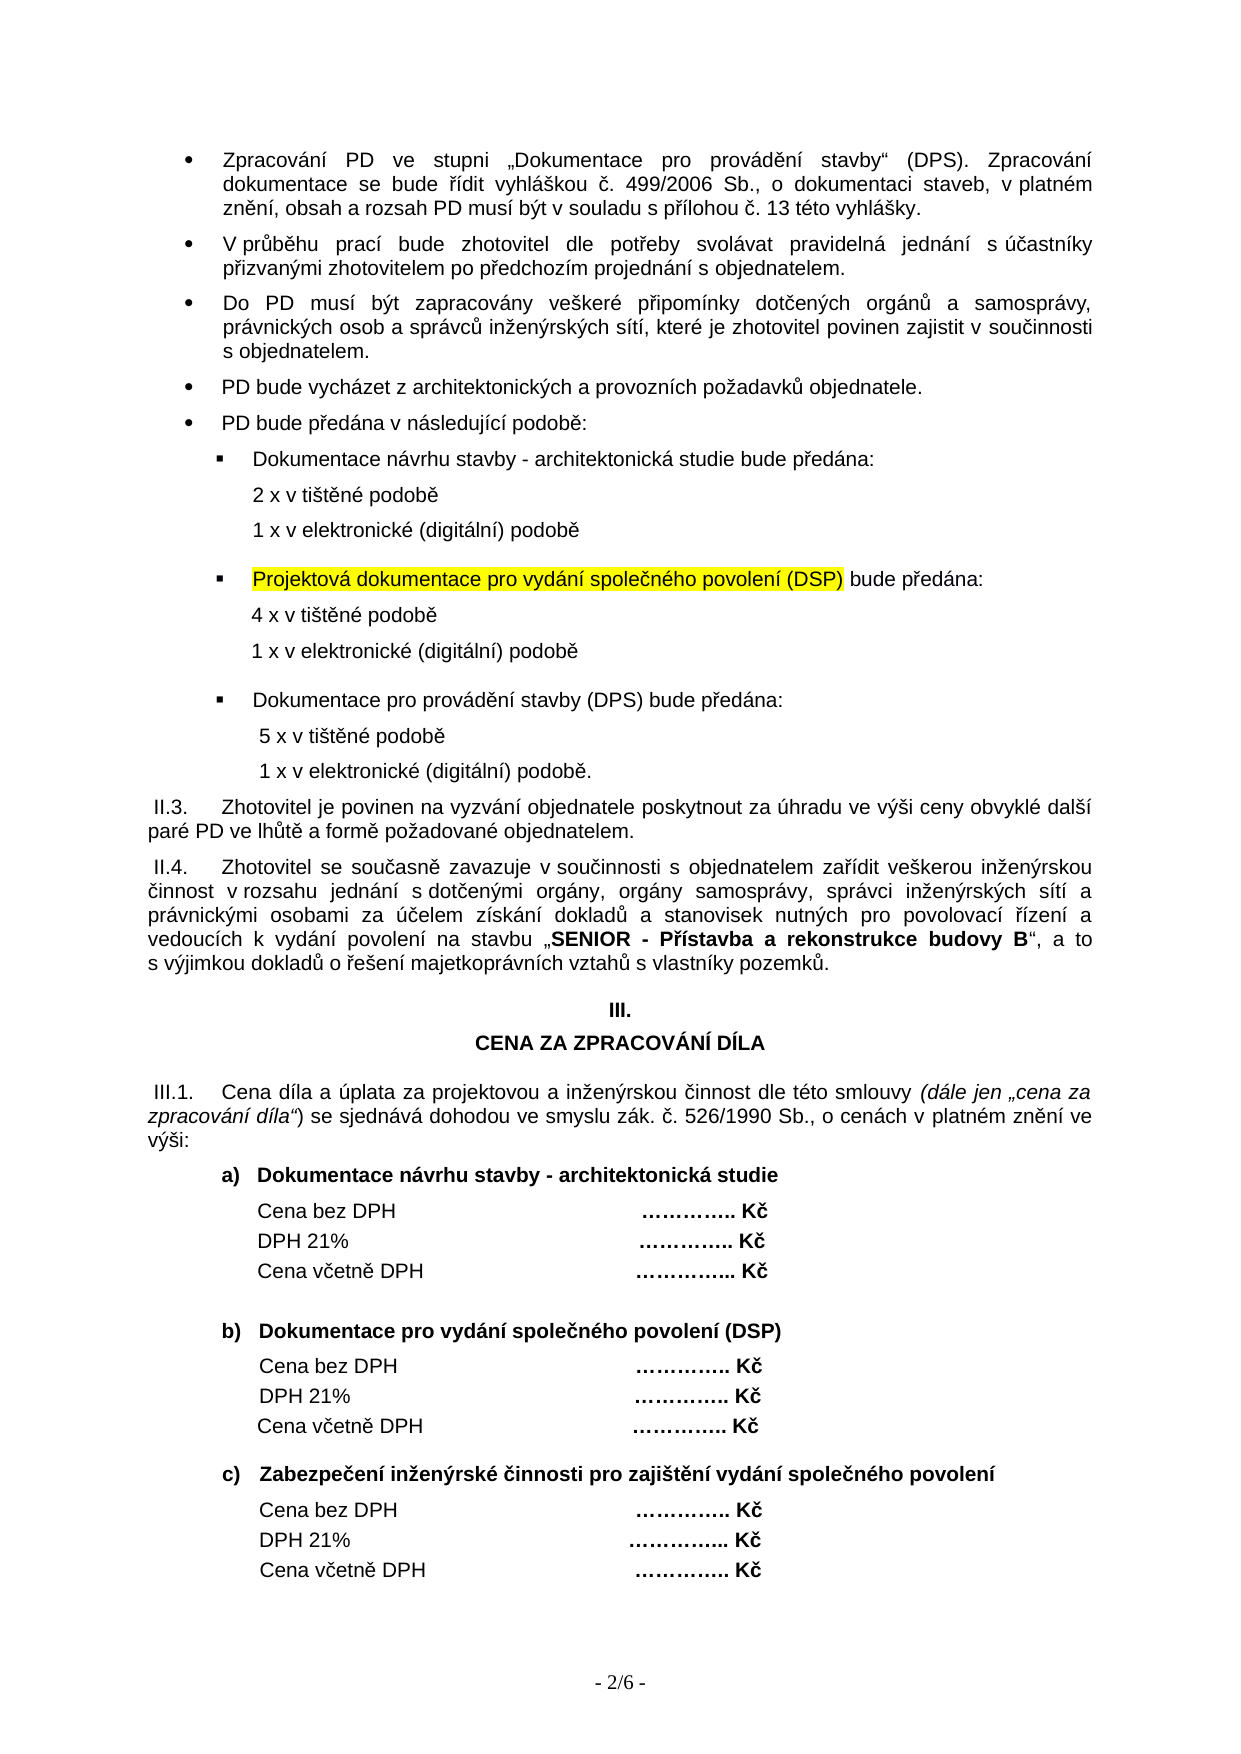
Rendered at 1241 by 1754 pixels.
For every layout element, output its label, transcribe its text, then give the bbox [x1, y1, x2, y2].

subtitle Zhotovitel se současně zavazuje v součinnosti s objednatelem zařídit veškerou inženýrskou činnost v rozsahu jednání s dotčenými orgány, orgány samosprávy, správci inženýrských sítí a právnickými osobami za účelem získání dokladů a stanovisek nutných pro povolovací řízení a vedoucích k vydání povolení na stavbu „SENIOR - Přístavba a rekonstrukce budovy B“, a to s výjimkou dokladů o řešení majetkoprávních vztahů s vlastníky pozemků. [148, 854, 1093, 974]
text DPH 21% …………... Kč [259, 1527, 1093, 1551]
text 1 x v elektronické (digitální) podobě [252, 518, 1093, 542]
list Dokumentace pro vydání společného povolení (DSP) [221, 1318, 1093, 1342]
list PD bude předána v následující podobě: [185, 411, 1093, 435]
subtitle 1 x v elektronické (digitální) podobě [148, 639, 1093, 663]
text DPH 21% ………….. Kč [148, 1229, 1093, 1253]
text CENA ZA ZPRACOVÁNÍ DÍLA [148, 1031, 1093, 1054]
text 1 x v elektronické (digitální) podobě. [221, 759, 1093, 783]
list Zpracování PD ve stupni „Dokumentace pro provádění stavby“ (DPS). Zpracování dokumentace se bude řídit vyhláškou č. 499/2006 Sb., o dokumentaci staveb, v platném znění, obsah a rozsah PD musí být v souladu s přílohou č. 13 této vyhlášky. [185, 148, 1093, 219]
text Cena bez DPH ………….. Kč [259, 1498, 1093, 1522]
list V průběhu prací bude zhotovitel dle potřeby svolávat pravidelná jednání s účastníky přizvanými zhotovitelem po předchozím projednání s objednatelem. [185, 231, 1093, 279]
list Dokumentace pro provádění stavby (DPS) bude předána: [215, 688, 1093, 712]
list Do PD musí být zapracovány veškeré připomínky dotčených orgánů a samosprávy, právnických osob a správců inženýrských sítí, které je zhotovitel povinen zajistit v součinnosti s objednatelem. [185, 291, 1093, 363]
list Zabezpečení inženýrské činnosti pro zajištění vydání společného povolení [222, 1462, 1093, 1486]
text Cena včetně DPH ………….. Kč [251, 1414, 1093, 1438]
text Cena bez DPH ………….. Kč [259, 1354, 1093, 1378]
text Cena včetně DPH …………... Kč [148, 1259, 1093, 1283]
text Cena včetně DPH ………….. Kč [259, 1557, 1093, 1581]
list Dokumentace návrhu stavby - architektonická studie bude předána: [215, 447, 1093, 471]
text 4 x v tištěné podobě [251, 603, 1093, 627]
text DPH 21% ………….. Kč [259, 1384, 1093, 1408]
subtitle Zhotovitel je povinen na vyzvání objednatele poskytnout za úhradu ve výši ceny obvyklé další paré PD ve lhůtě a formě požadované objednatelem. [148, 795, 1093, 843]
text Cena bez DPH ………….. Kč [148, 1199, 1093, 1223]
list PD bude vycházet z architektonických a provozních požadavků objednatele. [185, 375, 1093, 399]
text 2 x v tištěné podobě [252, 482, 1093, 506]
subtitle Cena díla a úplata za projektovou a inženýrskou činnost dle této smlouvy (dále jen „cena za zpracování díla“) se sjednává dohodou ve smyslu zák. č. 526/1990 Sb., o cenách v platném znění ve výši: [148, 1079, 1093, 1151]
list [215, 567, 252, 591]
text 5 x v tištěné podobě [259, 723, 1093, 747]
list Projektová dokumentace pro vydání společného povolení (DSP) bude předána: [844, 567, 1093, 591]
list Dokumentace návrhu stavby - architektonická studie [221, 1163, 1093, 1187]
